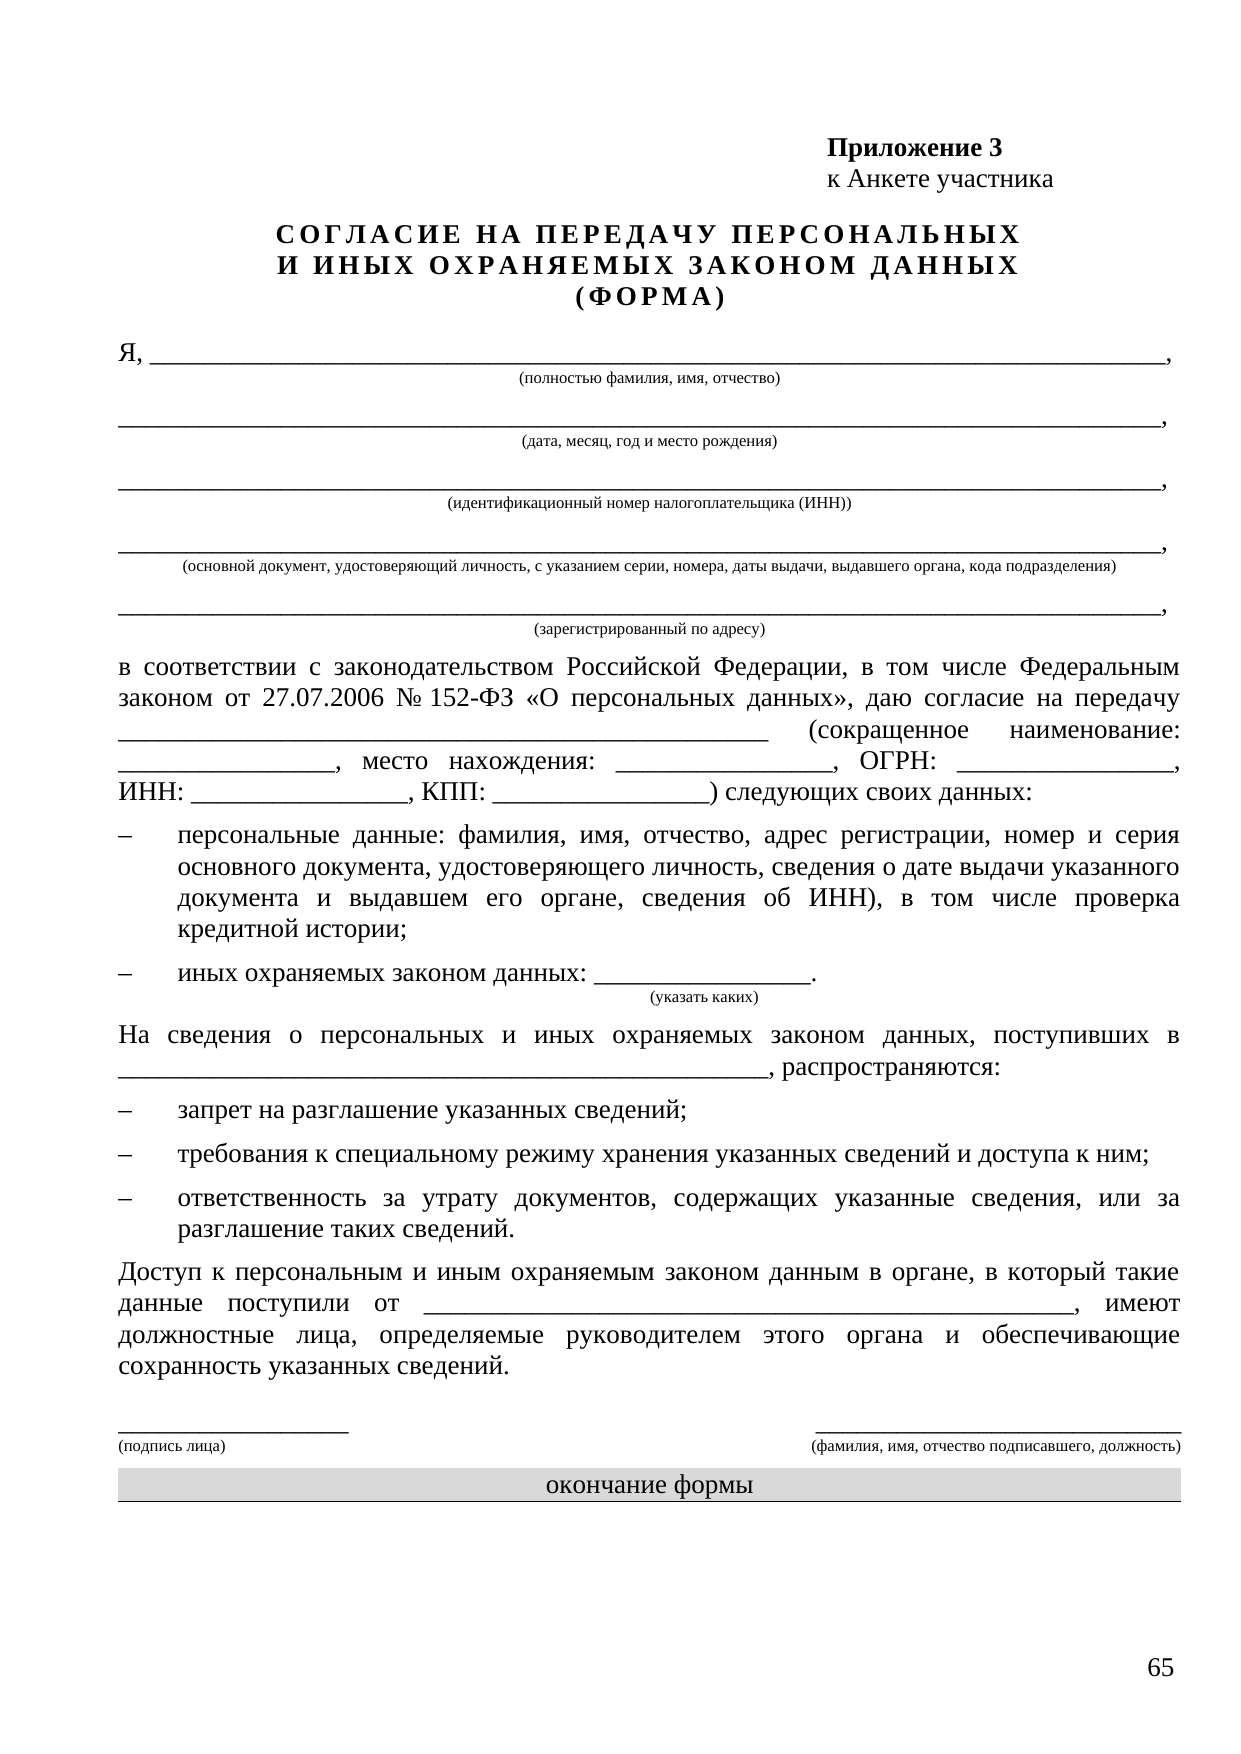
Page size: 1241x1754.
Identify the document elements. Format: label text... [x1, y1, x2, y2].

text в соответствии с законодательством Российской Федерации, в том числе Федеральным законом от 27.07.2006 № 152-ФЗ «О персональных данных», даю согласие на передачу ________________________________________________ (сокращенное наименование: ________________, место нахождения: ________________, ОГРН: ________________, ИНН: ________________, КПП: ________________) следующих своих данных: [118, 650, 1181, 806]
text (основной документ, удостоверяющий личность, с указанием серии, номера, даты выдачи, выдавшего органа, кода подразделения) [118, 556, 1181, 575]
text (полностью фамилия, имя, отчество) [118, 367, 1181, 387]
text (указать каких) [118, 987, 1181, 1006]
text Приложение 3 к Анкете участника [827, 131, 1181, 193]
list иных охраняемых законом данных: ________________. [118, 956, 1181, 987]
list ответственность за утрату документов, содержащих указанные сведения, или за разглашение таких сведений. [118, 1181, 1181, 1243]
text (подпись лица) (фамилия, имя, отчество подписавшего, должность) [118, 1436, 1181, 1455]
text _____________________________________________________________________________, [118, 525, 1181, 556]
text _____________________________________________________________________________, [118, 399, 1181, 430]
text Доступ к персональным и иным охраняемым законом данным в органе, в который такие данные поступили от ________________________________________________, имеют должностные лица, определяемые руководителем этого органа и обеспечивающие сохранность указанных сведений. [118, 1255, 1181, 1380]
list запрет на разглашение указанных сведений; [118, 1093, 1181, 1124]
list требования к специальному режиму хранения указанных сведений и доступа к ним; [118, 1137, 1181, 1168]
text _____________________________________________________________________________, [118, 588, 1181, 619]
text окончание формы [118, 1468, 1181, 1501]
list персональные данные: фамилия, имя, отчество, адрес регистрации, номер и серия основного документа, удостоверяющего личность, сведения о дате выдачи указанного документа и выдавшем его органе, сведения об ИНН), в том числе проверка кредитной истории; [118, 819, 1181, 943]
text Я, ___________________________________________________________________________, [118, 336, 1181, 367]
text Согласие на передачу персональных и иных охраняемых законом данных (форма) [118, 218, 1181, 311]
text На сведения о персональных и иных охраняемых законом данных, поступивших в ________________________________________________, распространяются: [118, 1018, 1181, 1081]
text _____________________________________________________________________________, [118, 462, 1181, 493]
text (идентификационный номер налогоплательщика (ИНН)) [118, 493, 1181, 512]
text (зарегистрированный по адресу) [118, 619, 1181, 638]
text (дата, месяц, год и место рождения) [118, 430, 1181, 449]
text _________________ ___________________________ [118, 1405, 1181, 1436]
